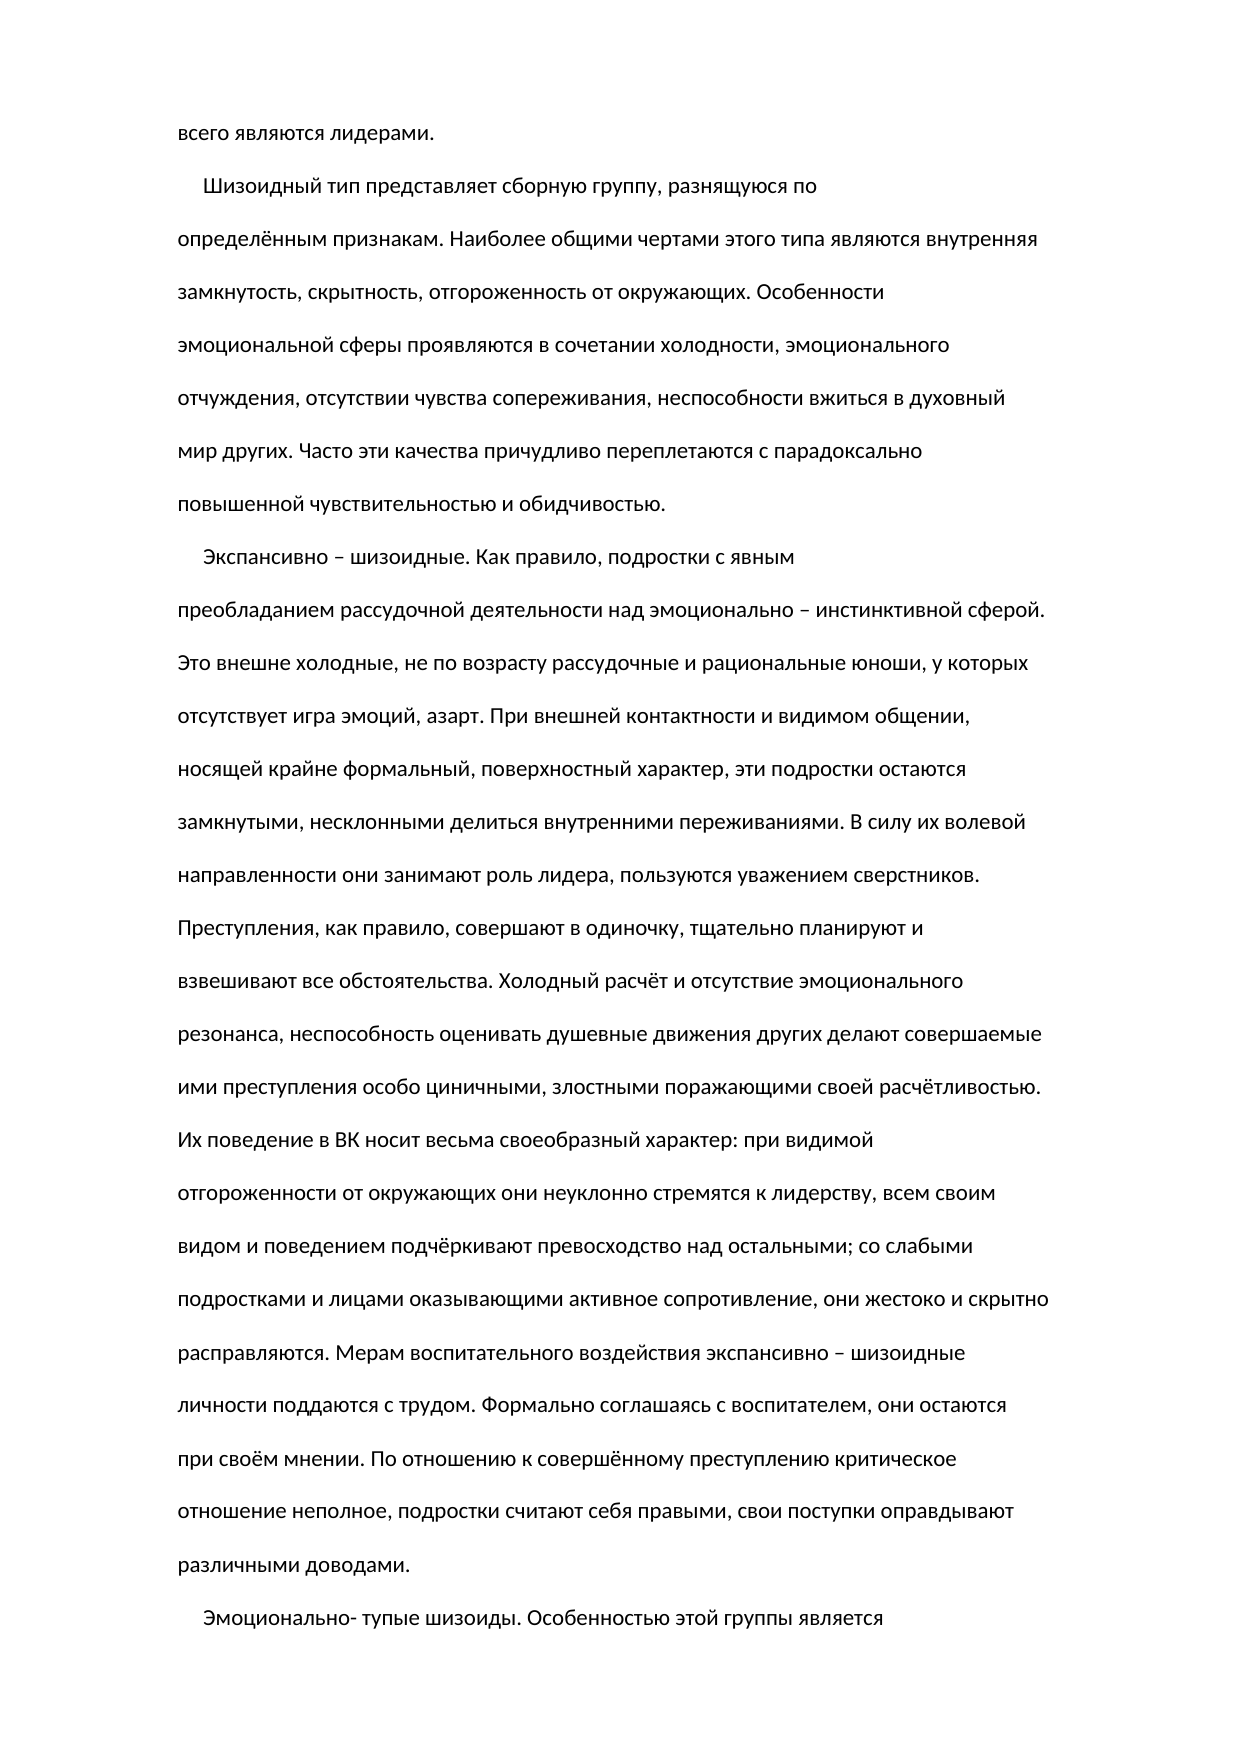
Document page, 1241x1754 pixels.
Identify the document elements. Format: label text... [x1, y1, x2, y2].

text отгороженности от окружающих они неуклонно стремятся к лидерству, всем своим [177, 1178, 1152, 1207]
text всего являются лидерами. [177, 118, 1152, 146]
text мир других. Часто эти качества причудливо переплетаются с парадоксально [177, 436, 1152, 464]
text преобладанием рассудочной деятельности над эмоционально – инстинктивной сферой. [177, 595, 1152, 623]
text Их поведение в ВК носит весьма своеобразный характер: при видимой [177, 1126, 1152, 1153]
text направленности они занимают роль лидера, пользуются уважением сверстников. [177, 860, 1152, 888]
text замкнутыми, несклонными делиться внутренними переживаниями. В силу их волевой [177, 807, 1152, 835]
text эмоциональной сферы проявляются в сочетании холодности, эмоционального [177, 330, 1152, 358]
text Экспансивно – шизоидные. Как правило, подростки с явным [177, 542, 1152, 570]
text взвешивают все обстоятельства. Холодный расчёт и отсутствие эмоционального [177, 966, 1152, 994]
text Шизоидный тип представляет сборную группу, разнящуюся по [177, 171, 1152, 199]
text различными доводами. [177, 1550, 1152, 1578]
text отсутствует игра эмоций, азарт. При внешней контактности и видимом общении, [177, 701, 1152, 729]
text видом и поведением подчёркивают превосходство над остальными; со слабыми [177, 1232, 1152, 1259]
text Эмоционально- тупые шизоиды. Особенностью этой группы является [177, 1603, 1152, 1631]
text повышенной чувствительностью и обидчивостью. [177, 489, 1152, 517]
text при своём мнении. По отношению к совершённому преступлению критическое [177, 1444, 1152, 1472]
text отчуждения, отсутствии чувства сопереживания, неспособности вжиться в духовный [177, 383, 1152, 411]
text Это внешне холодные, не по возрасту рассудочные и рациональные юноши, у которых [177, 648, 1152, 676]
text подростками и лицами оказывающими активное сопротивление, они жестоко и скрытно [177, 1284, 1152, 1313]
text расправляются. Мерам воспитательного воздействия экспансивно – шизоидные [177, 1338, 1152, 1366]
text ими преступления особо циничными, злостными поражающими своей расчётливостью. [177, 1072, 1152, 1101]
text Преступления, как правило, совершают в одиночку, тщательно планируют и [177, 913, 1152, 941]
text отношение неполное, подростки считают себя правыми, свои поступки оправдывают [177, 1497, 1152, 1525]
text резонанса, неспособность оценивать душевные движения других делают совершаемые [177, 1019, 1152, 1047]
text определённым признакам. Наиболее общими чертами этого типа являются внутренняя [177, 224, 1152, 252]
text носящей крайне формальный, поверхностный характер, эти подростки остаются [177, 754, 1152, 782]
text личности поддаются с трудом. Формально соглашаясь с воспитателем, они остаются [177, 1391, 1152, 1419]
text замкнутость, скрытность, отгороженность от окружающих. Особенности [177, 277, 1152, 305]
